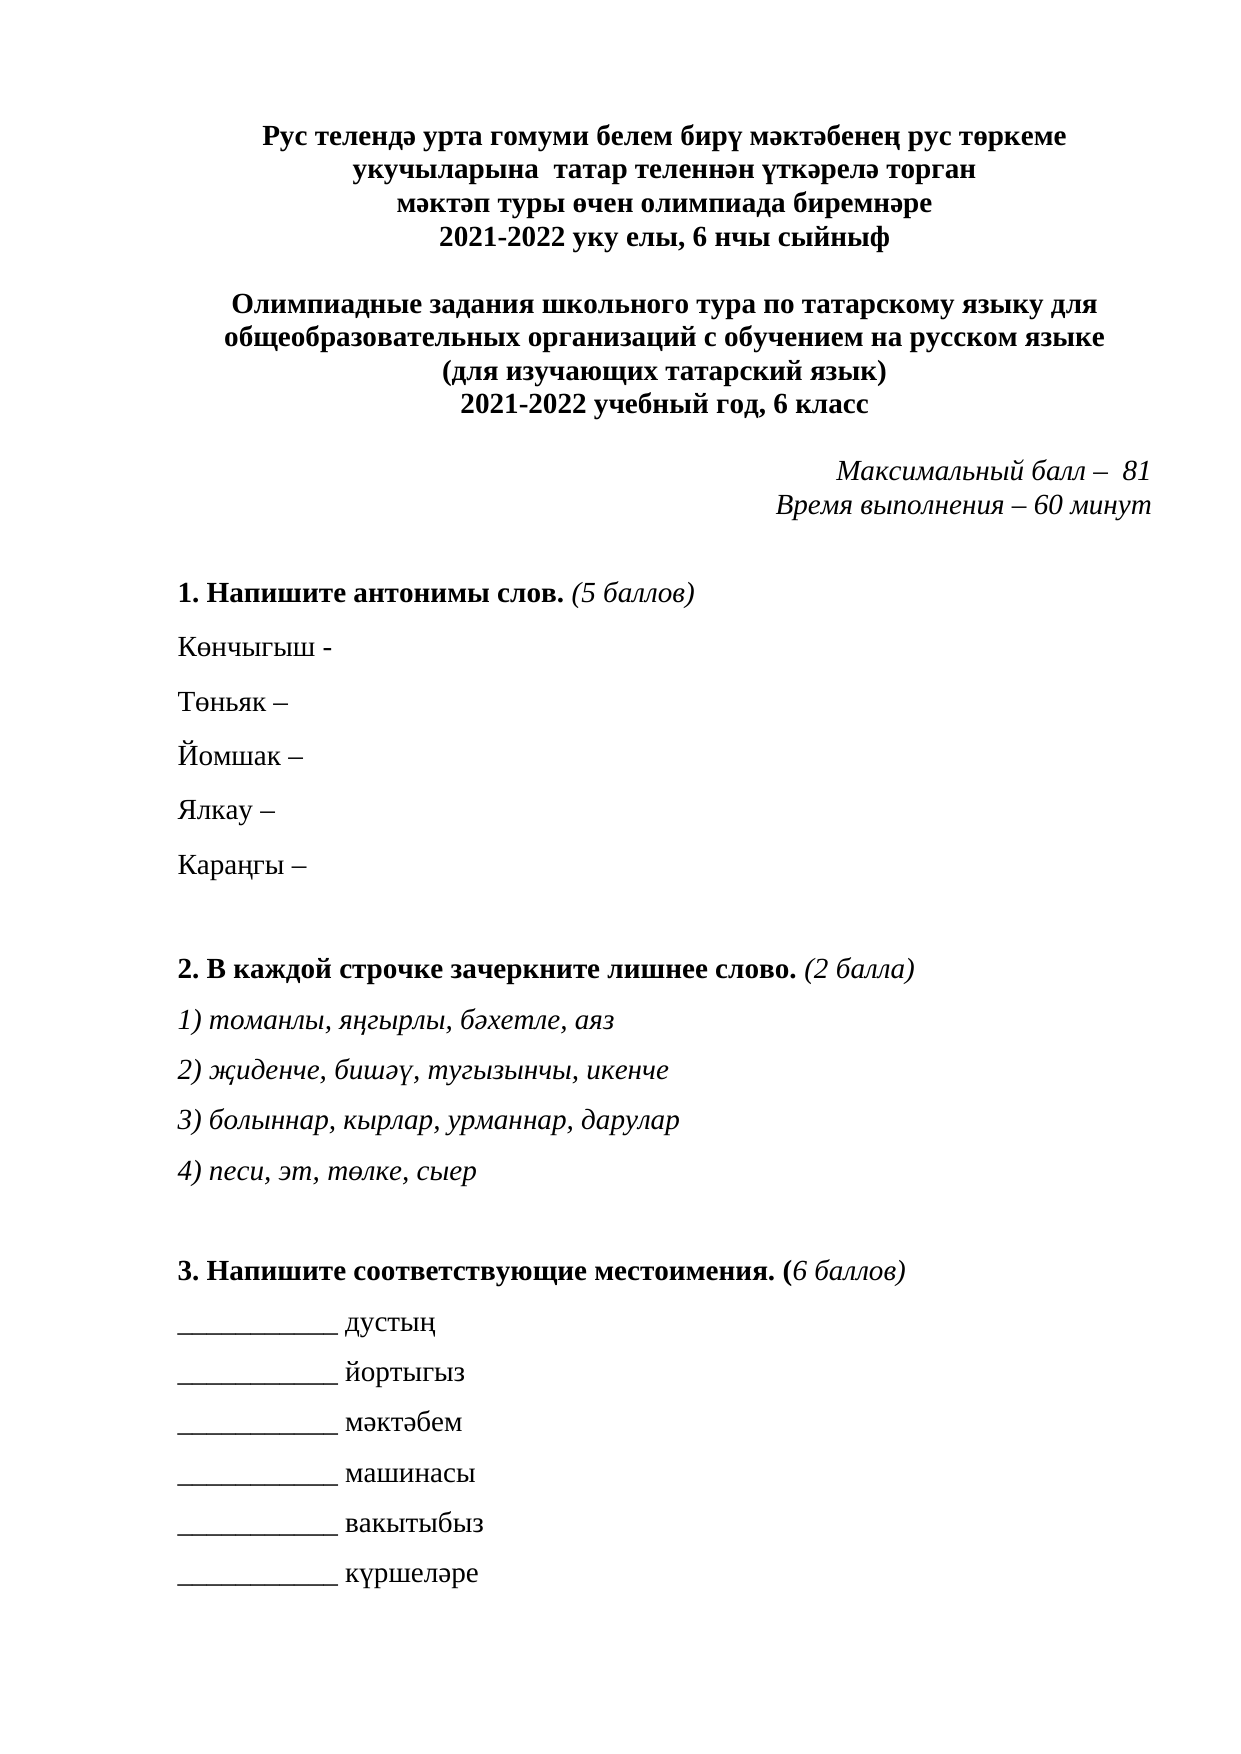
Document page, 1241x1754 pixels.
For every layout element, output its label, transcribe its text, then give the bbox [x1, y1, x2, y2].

text Йомшак – [177, 738, 1152, 772]
text Олимпиадные задания школьного тура по татарскому языку для общеобразовательных организаций с обучением на русском языке [177, 286, 1152, 353]
text 2021-2022 уку елы, 6 нчы сыйныф [177, 219, 1152, 252]
text мәктәп туры өчен олимпиада биремнәре [177, 185, 1152, 219]
text 2) җиденче, бишәү, тугызынчы, икенче [177, 1052, 1152, 1086]
text ___________ дустың [177, 1304, 1152, 1337]
text ___________ йортыгыз [177, 1354, 1152, 1388]
text Төньяк – [177, 684, 1152, 717]
text ___________ вакытыбыз [177, 1505, 1152, 1538]
text 3. Напишите соответствующие местоимения. (6 баллов) [177, 1253, 1152, 1287]
text 4) песи, эт, төлке, сыер [177, 1153, 1152, 1186]
text 1) томанлы, яңгырлы, бәхетле, аяз [177, 1002, 1152, 1035]
text ___________ машинасы [177, 1455, 1152, 1488]
text 2. В каждой строчке зачеркните лишнее слово. (2 балла) [177, 952, 1152, 985]
text Караңгы – [177, 847, 1152, 880]
text ___________ мәктәбем [177, 1404, 1152, 1438]
text (для изучающих татарский язык) [177, 353, 1152, 386]
text ___________ күршеләре [177, 1555, 1152, 1589]
text Көнчыгыш - [177, 629, 1152, 663]
text Рус телендә урта гомуми белем бирү мәктәбенең рус төркеме укучыларына татар теленнән үткәрелә торган [177, 118, 1152, 185]
text Максимальный балл – 81 [177, 453, 1152, 487]
text 2021-2022 учебный год, 6 класс [177, 386, 1152, 420]
text 3) болыннар, кырлар, урманнар, дарулар [177, 1102, 1152, 1136]
text Ялкау – [177, 792, 1152, 826]
text 1. Напишите антонимы слов. (5 баллов) [177, 575, 1152, 608]
text Время выполнения – 60 минут [177, 487, 1152, 521]
